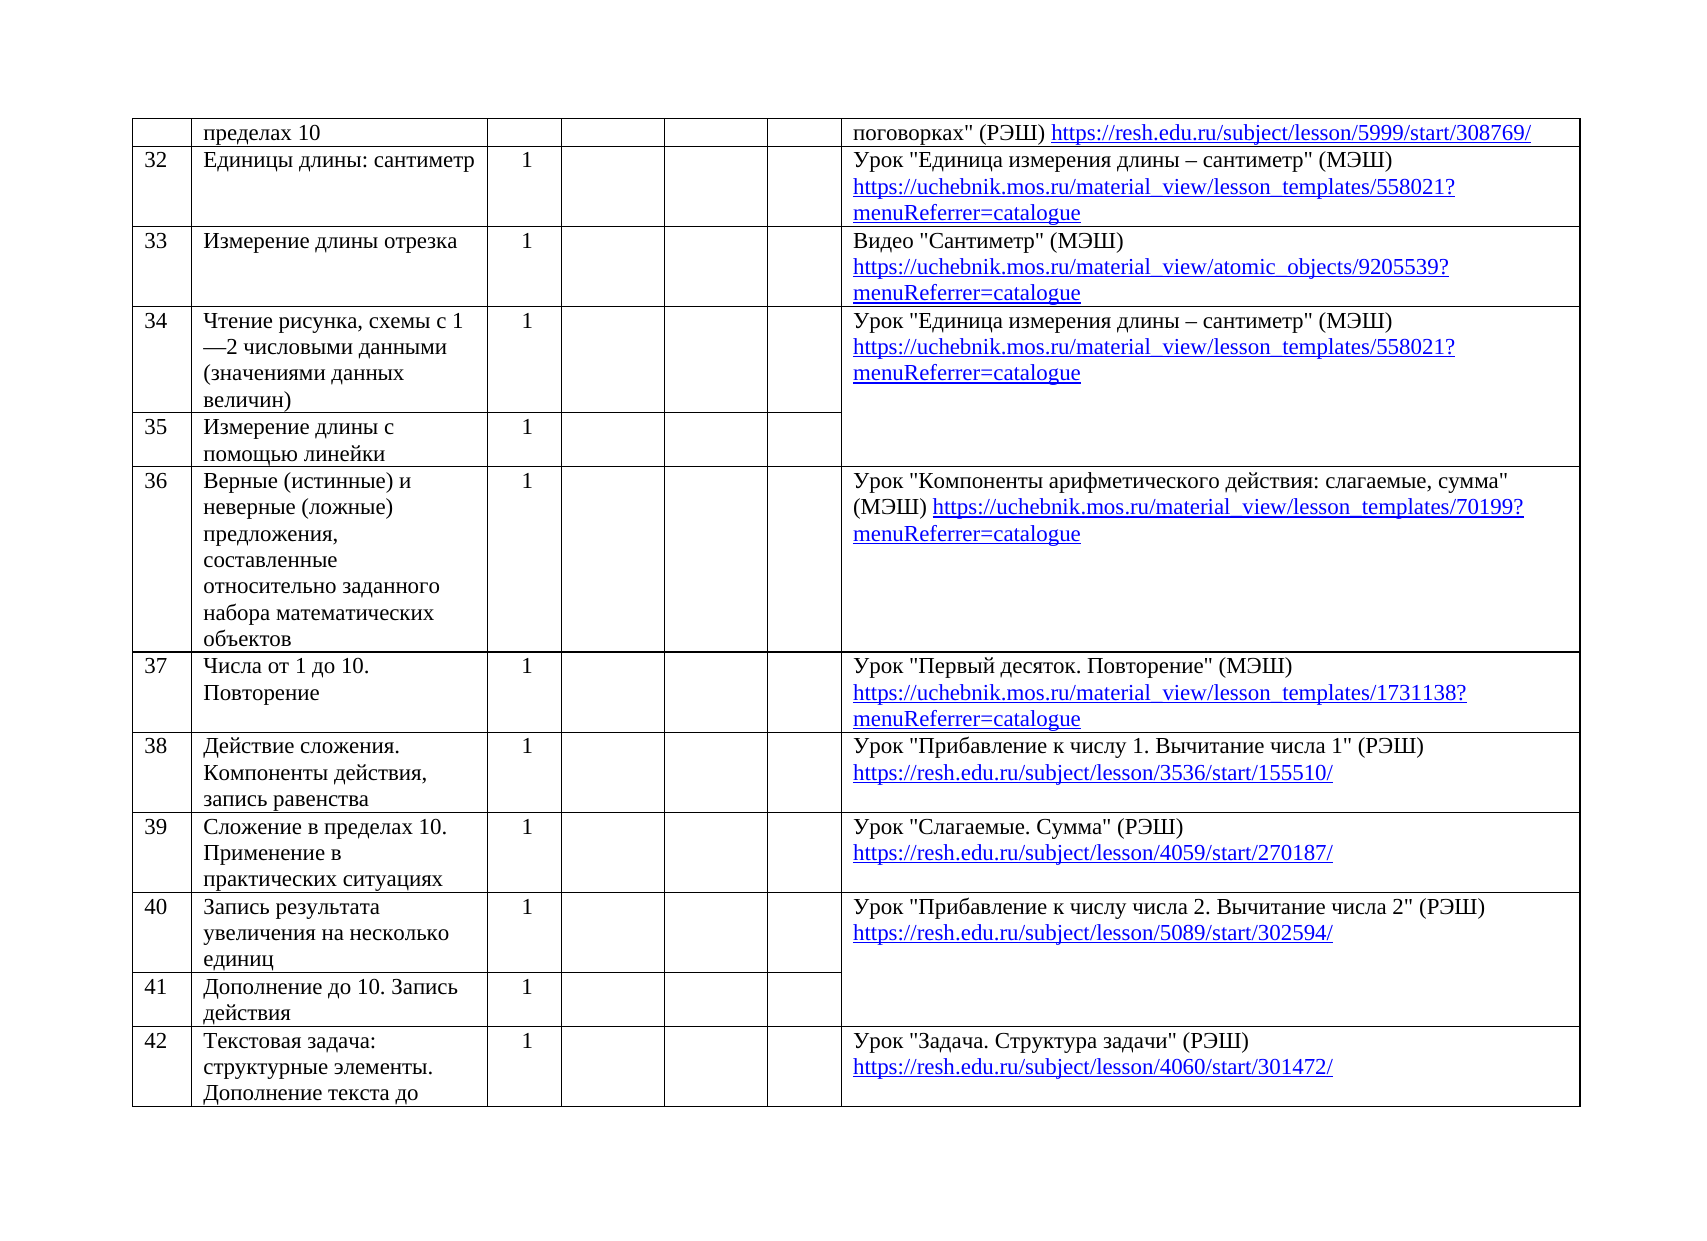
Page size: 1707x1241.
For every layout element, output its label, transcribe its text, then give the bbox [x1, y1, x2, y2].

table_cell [192, 1027, 487, 1106]
table_cell Действие сложения. Компоненты действия, запись равенства [192, 733, 487, 812]
table_cell 34 [133, 307, 191, 412]
table_cell [665, 119, 767, 146]
table_cell 1 [488, 307, 561, 412]
table_cell [768, 413, 841, 466]
table_cell 39 [133, 813, 191, 892]
table_cell 42 [133, 1027, 191, 1106]
table_cell 1 [488, 467, 561, 651]
table_cell [665, 467, 767, 651]
table_cell [768, 227, 841, 306]
table_cell [665, 227, 767, 306]
table_cell [768, 307, 841, 412]
table_cell [665, 147, 767, 226]
table_cell Сложение в пределах 10. Применение в практических ситуациях [192, 813, 487, 892]
table_cell 32 [133, 147, 191, 226]
table_cell [665, 893, 767, 972]
table_cell [665, 653, 767, 732]
table_cell 37 [133, 653, 191, 732]
table_cell Урок "Единица измерения длины – сантиметр" (МЭШ) https://uchebnik.mos.ru/material_view/lesson_templates/558021?menuReferrer=catalogue [842, 307, 1579, 466]
table_cell 1 [488, 227, 561, 306]
table_cell [768, 653, 841, 732]
table_cell 1 [488, 413, 561, 466]
table_cell Урок "Единица измерения длины – сантиметр" (МЭШ) https://uchebnik.mos.ru/material_view/lesson_templates/558021?menuReferrer=catalogue [842, 147, 1579, 226]
table_cell 1 [488, 119, 561, 146]
table_cell [562, 813, 664, 892]
table_cell Запись результата увеличения на несколько единиц [192, 893, 487, 972]
table_cell Урок "Прибавление к числу числа 2. Вычитание числа 2" (РЭШ) https://resh.edu.ru/subject/lesson/5089/start/302594/ [842, 893, 1579, 1026]
table_cell 1 [488, 893, 561, 972]
table_cell [768, 1027, 841, 1106]
table_cell Чтение рисунка, схемы с 1—2 числовыми данными (значениями данных величин) [192, 307, 487, 412]
table_cell 41 [133, 973, 191, 1026]
table_cell [665, 813, 767, 892]
table_cell 1 [488, 813, 561, 892]
table_cell 33 [133, 227, 191, 306]
table_cell Дополнение до 10. Запись действия [192, 973, 487, 1026]
table_cell [562, 119, 664, 146]
table_cell Измерение длины отрезка [192, 227, 487, 306]
table_cell Урок "Прибавление к числу 1. Вычитание числа 1" (РЭШ) https://resh.edu.ru/subject/lesson/3536/start/155510/ [842, 733, 1579, 812]
table_cell [768, 733, 841, 812]
table_cell 35 [133, 413, 191, 466]
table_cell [842, 1027, 1579, 1106]
table_cell [665, 1027, 767, 1106]
table_cell [665, 973, 767, 1026]
table_cell 1 [488, 973, 561, 1026]
table_cell Видео "Сантиметр" (МЭШ) https://uchebnik.mos.ru/material_view/atomic_objects/9205539?menuReferrer=catalogue [842, 227, 1579, 306]
table_cell Урок "Слагаемые. Сумма" (РЭШ) https://resh.edu.ru/subject/lesson/4059/start/270187/ [842, 813, 1579, 892]
table_cell [562, 307, 664, 412]
table_cell [562, 467, 664, 651]
table_cell Урок "Первый десяток. Повторение" (МЭШ) https://uchebnik.mos.ru/material_view/lesson_templates/1731138?menuReferrer=catalogue [842, 653, 1579, 732]
table_cell [768, 893, 841, 972]
table_cell [562, 413, 664, 466]
table_cell [562, 733, 664, 812]
table_cell [562, 1027, 664, 1106]
table_cell Урок "Компоненты арифметического действия: слагаемые, сумма" (МЭШ) https://uchebnik.mos.ru/material_view/lesson_templates/70199?menuReferrer=catalogue [842, 467, 1579, 651]
table_cell [768, 813, 841, 892]
table_cell [768, 147, 841, 226]
table_cell [768, 467, 841, 651]
table_cell [768, 973, 841, 1026]
table_cell 1 [488, 733, 561, 812]
table_cell 38 [133, 733, 191, 812]
table_cell [665, 307, 767, 412]
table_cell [192, 119, 487, 146]
table_cell [665, 413, 767, 466]
table_cell [562, 893, 664, 972]
table_cell [562, 227, 664, 306]
table_cell 1 [488, 147, 561, 226]
table_cell 1 [488, 1027, 561, 1106]
table_cell 40 [133, 893, 191, 972]
table_cell 31 [133, 119, 191, 146]
table_cell Единицы длины: сантиметр [192, 147, 487, 226]
table_cell 1 [488, 653, 561, 732]
table_cell 36 [133, 467, 191, 651]
table_cell Числа от 1 до 10. Повторение [192, 653, 487, 732]
table_cell [562, 147, 664, 226]
table_cell Измерение длины с помощью линейки [192, 413, 487, 466]
table_cell [562, 973, 664, 1026]
table_cell [768, 119, 841, 146]
table_cell Верные (истинные) и неверные (ложные) предложения, составленные относительно заданного набора математических объектов [192, 467, 487, 651]
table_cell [842, 119, 1579, 146]
table_cell [665, 733, 767, 812]
table_cell [562, 653, 664, 732]
